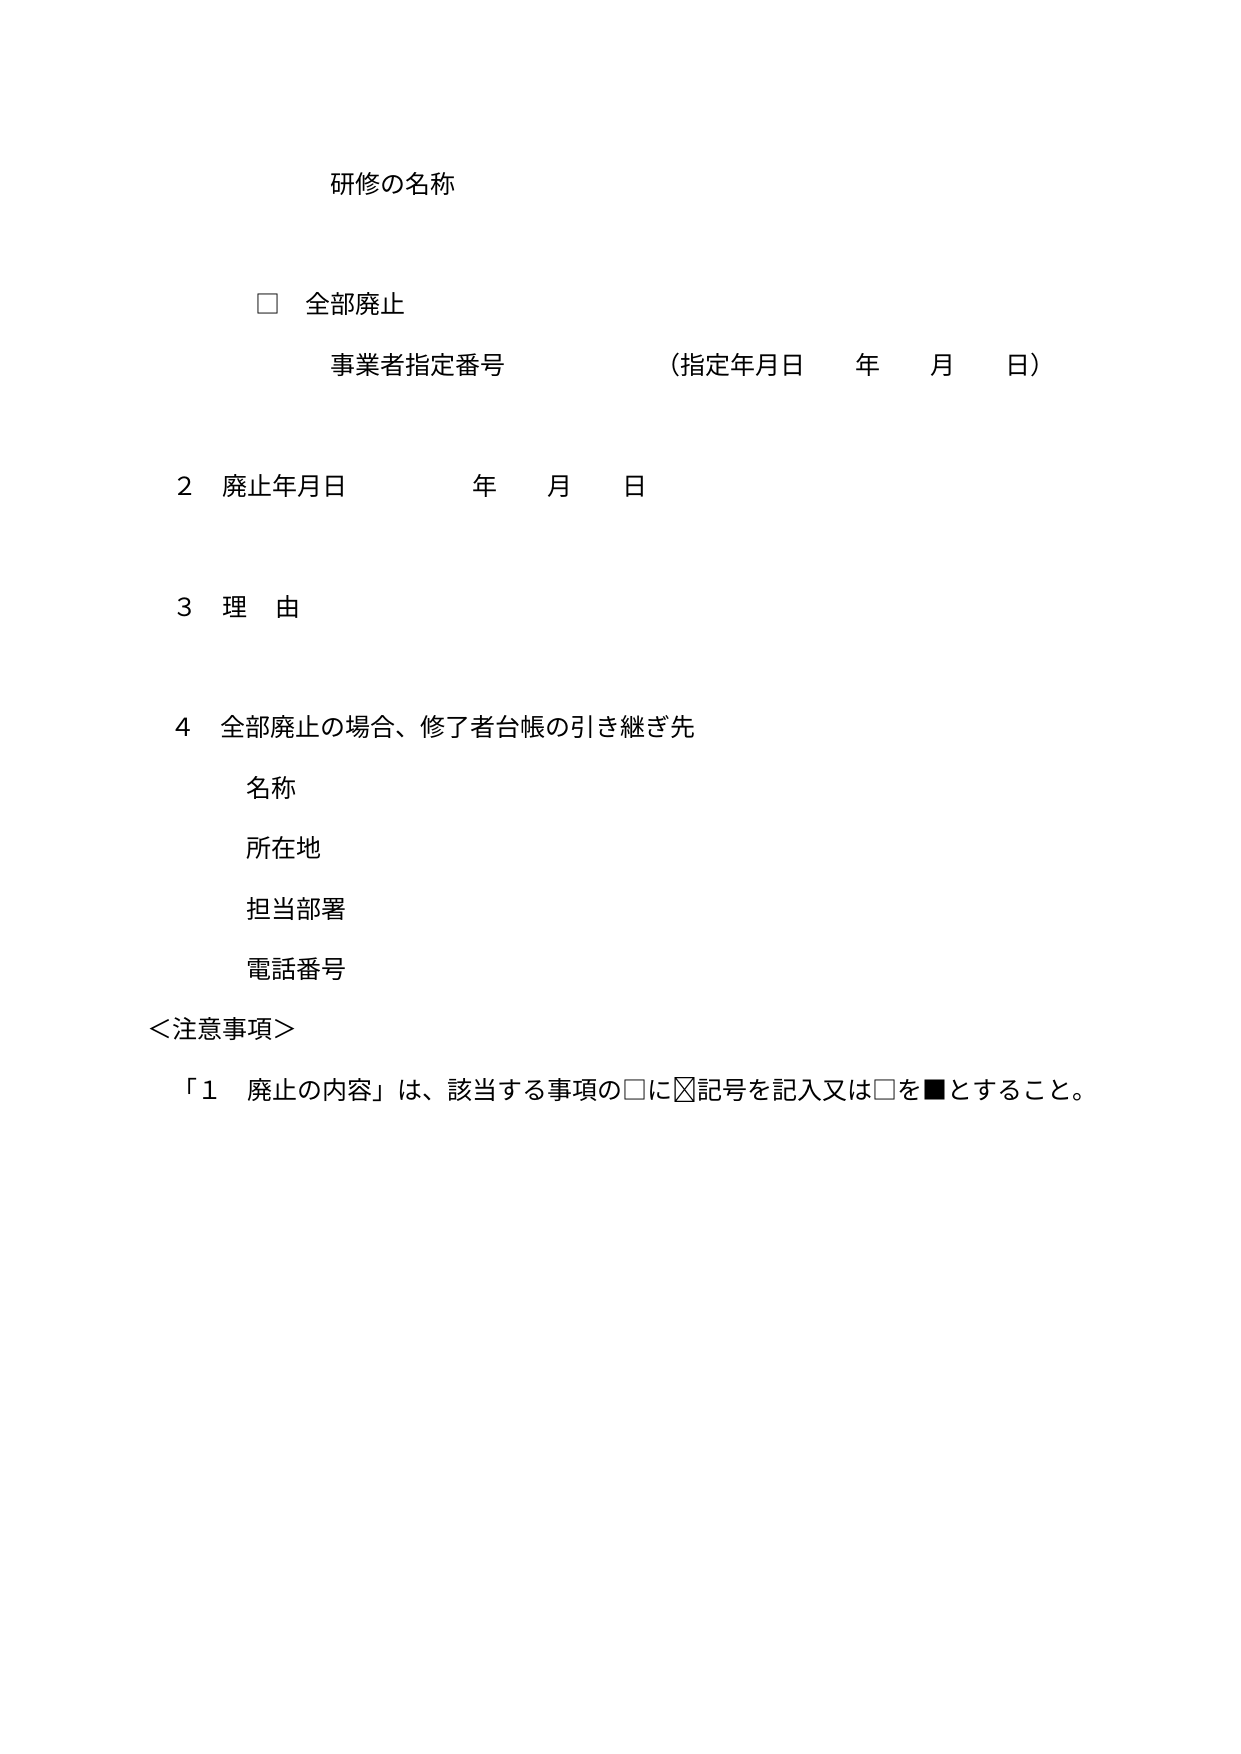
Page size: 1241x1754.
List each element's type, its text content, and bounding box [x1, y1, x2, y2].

text 研修の名称 [148, 152, 1093, 212]
text 「１ 廃止の内容」は、該当する事項の□に記号を記入又は□を■とすること。 [148, 1058, 1093, 1119]
text ＜注意事項＞ [148, 998, 1093, 1058]
text 事業者指定番号 （指定年月日 年 月 日） [148, 333, 1093, 394]
text 名称 [148, 756, 1092, 817]
text 電話番号 [148, 937, 1092, 998]
text ３ 理 由 [148, 575, 1092, 635]
text ２ 廃止年月日 年 月 日 [148, 454, 1093, 514]
text □ 全部廃止 [148, 273, 1093, 333]
text 所在地 [148, 817, 1092, 877]
text 担当部署 [148, 877, 1092, 937]
text ４ 全部廃止の場合、修了者台帳の引き継ぎ先 [148, 696, 1092, 756]
